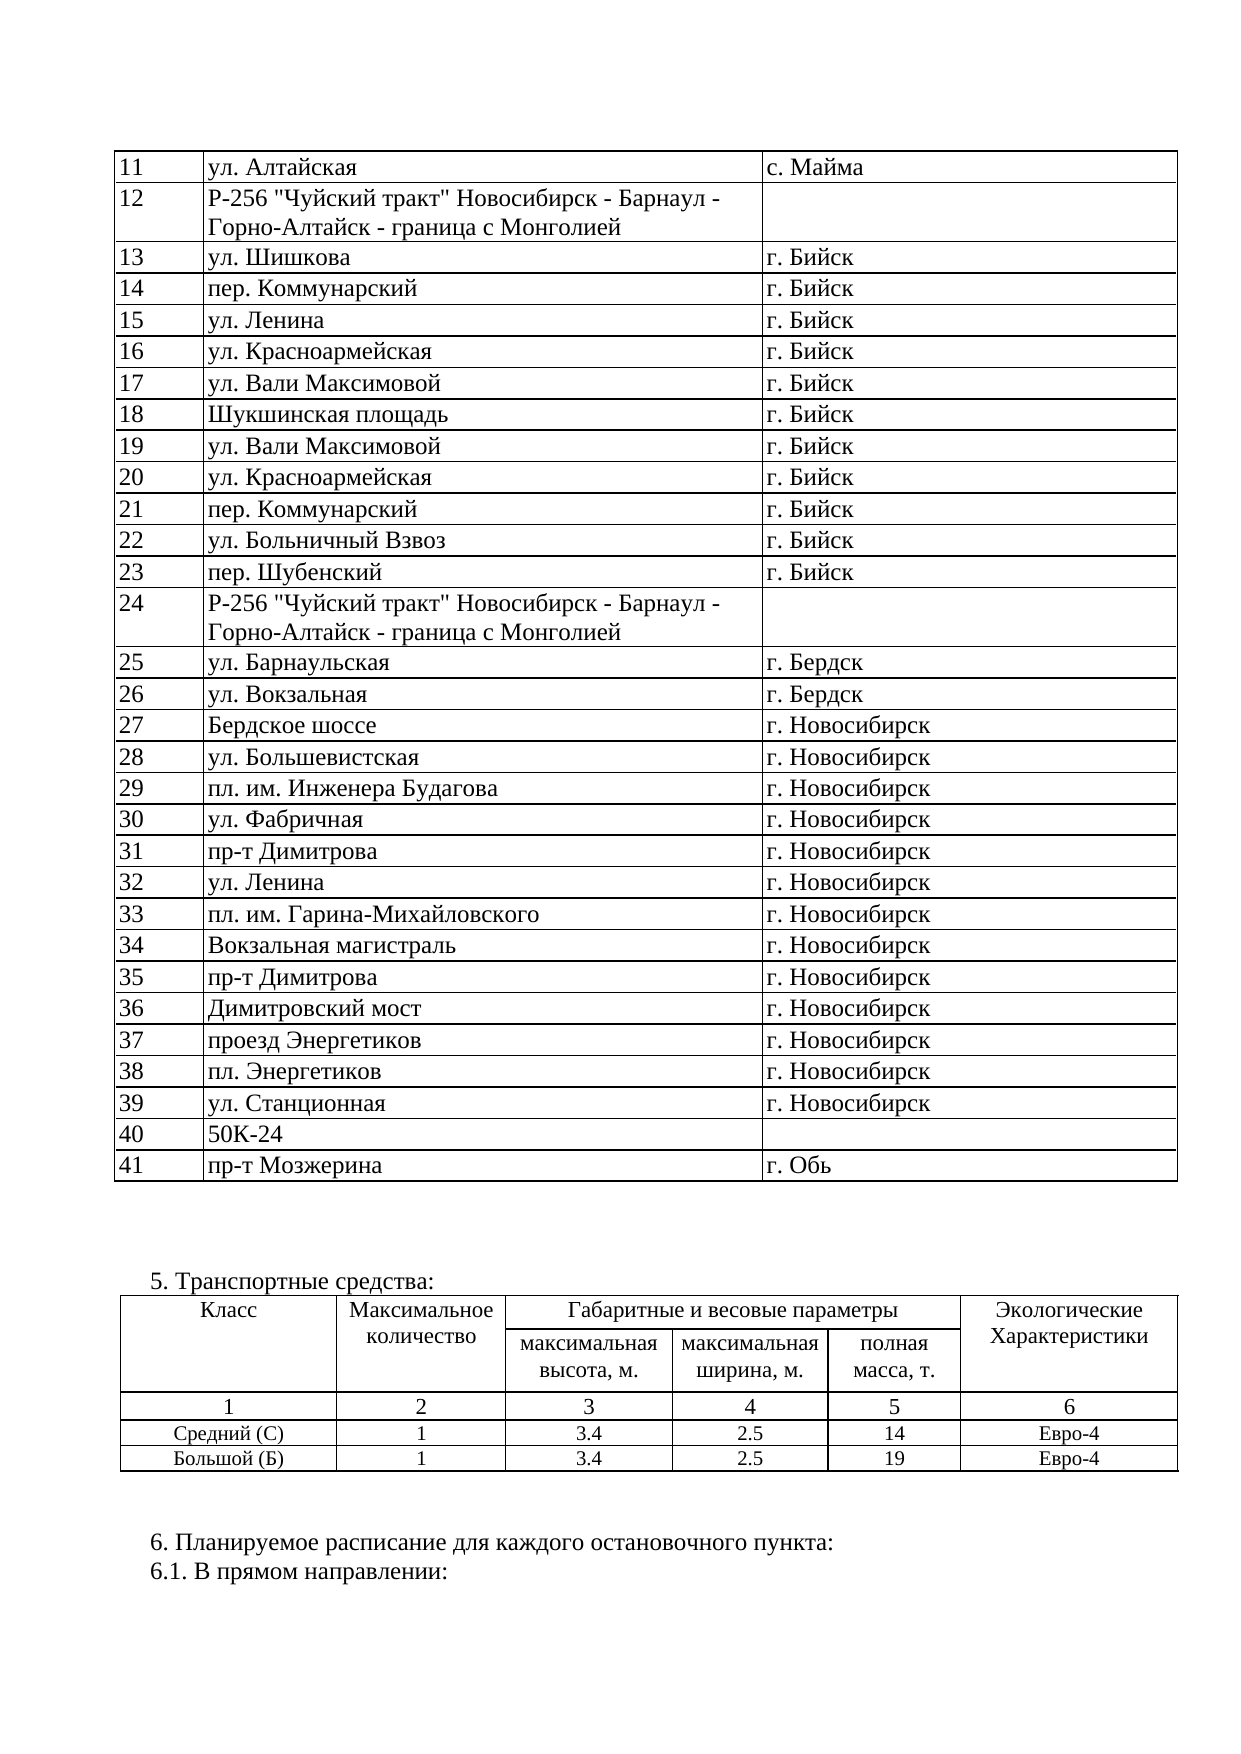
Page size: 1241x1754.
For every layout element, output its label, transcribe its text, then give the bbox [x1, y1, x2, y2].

table_cell проезд Энергетиков [204, 1025, 762, 1054]
table_cell пл. им. Гарина-Михайловского [204, 899, 762, 929]
table_cell 2 [337, 1393, 505, 1419]
table_cell Евро-4 [961, 1446, 1177, 1470]
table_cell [204, 183, 762, 241]
table_cell 14 [115, 273, 203, 303]
table_cell пл. им. Инженера Будагова [204, 773, 762, 803]
table_cell ул. Больничный Взвоз [204, 525, 762, 555]
table_cell г. Бийск [763, 524, 1177, 555]
table_cell максимальная ширина, м. [673, 1330, 827, 1391]
table_cell г. Бийск [763, 272, 1177, 303]
table_cell ул. Станционная [204, 1088, 762, 1117]
table_cell 19 [115, 430, 203, 461]
table_cell 3 [506, 1393, 672, 1419]
table_cell Димитровский мост [204, 993, 762, 1023]
table_cell 25 [115, 647, 203, 677]
table_cell г. Бийск [763, 461, 1177, 492]
table_cell г. Бийск [763, 492, 1177, 524]
table_cell 15 [115, 305, 203, 335]
table_cell пл. Энергетиков [204, 1056, 762, 1086]
table_cell г. Новосибирск [763, 866, 1177, 897]
table_cell 3.4 [506, 1446, 672, 1470]
text 5. Транспортные средства: [150, 1266, 1090, 1294]
table_cell 28 [115, 741, 203, 771]
table_cell 33 [115, 898, 203, 929]
table_cell г. Новосибирск [763, 1055, 1177, 1086]
table_cell 36 [115, 993, 203, 1023]
table_cell 32 [115, 867, 203, 897]
table_cell г. Новосибирск [763, 1086, 1177, 1117]
table_cell г. Новосибирск [763, 897, 1177, 929]
table_cell пр-т Димитрова [204, 962, 762, 992]
table_cell ул. Вали Максимовой [204, 368, 762, 398]
table_cell 50К-24 [204, 1119, 762, 1149]
table_cell полная масса, т. [829, 1330, 960, 1391]
table_cell г. Бийск [763, 429, 1177, 461]
table_cell Большой (Б) [121, 1446, 336, 1470]
text 6.1. В прямом направлении: [150, 1556, 1090, 1584]
text 6. Планируемое расписание для каждого остановочного пункта: [150, 1527, 1090, 1556]
table_cell 3.4 [506, 1421, 672, 1445]
table_cell 34 [115, 930, 203, 960]
table_cell г. Бийск [763, 366, 1177, 398]
table_cell г. Новосибирск [763, 929, 1177, 960]
table_cell с. Майма [763, 152, 1177, 181]
table_cell 23 [115, 556, 203, 587]
table_cell г. Бийск [763, 335, 1177, 366]
table_cell Евро-4 [961, 1421, 1177, 1445]
table_cell 40 [115, 1119, 203, 1149]
table_cell г. Новосибирск [763, 834, 1177, 866]
table_cell пр-т Мозжерина [204, 1151, 762, 1180]
table_cell 35 [115, 961, 203, 992]
table_cell 14 [829, 1421, 960, 1445]
table_cell пр-т Димитрова [204, 836, 762, 866]
table_cell пер. Коммунарский [204, 494, 762, 524]
table_cell 1 [121, 1393, 336, 1419]
table_cell Шукшинская площадь [204, 400, 762, 429]
table_cell 38 [115, 1056, 203, 1086]
table_cell 19 [829, 1446, 960, 1470]
table_cell г. Бийск [763, 398, 1177, 429]
table_header Габаритные и весовые параметры [506, 1296, 960, 1328]
table_cell 2.5 [673, 1421, 827, 1445]
table_cell 27 [115, 710, 203, 740]
table_cell 4 [673, 1393, 827, 1419]
table_cell 22 [115, 525, 203, 555]
table_cell г. Бийск [763, 241, 1177, 272]
table_cell 30 [115, 804, 203, 834]
table_cell г. Бийск [763, 555, 1177, 587]
table_cell ул. Фабричная [204, 805, 762, 834]
table_cell ул. Алтайская [204, 152, 762, 181]
table_cell 6 [961, 1393, 1177, 1419]
table_cell 24 [115, 588, 203, 646]
table_cell г. Бийск [763, 304, 1177, 335]
table_cell 5 [829, 1393, 960, 1419]
table_cell 21 [115, 493, 203, 524]
table_cell г. Обь [763, 1149, 1177, 1180]
table_cell ул. Барнаульская [204, 647, 762, 677]
table_cell г. Новосибирск [763, 960, 1177, 992]
table_cell 2.5 [673, 1446, 827, 1470]
table_cell 41 [115, 1150, 203, 1180]
table_cell ул. Красноармейская [204, 337, 762, 366]
table_cell 13 [115, 242, 203, 272]
table_cell 1 [337, 1446, 505, 1470]
table_cell 26 [115, 678, 203, 708]
table_cell 12 [115, 183, 203, 241]
table_cell г. Новосибирск [763, 803, 1177, 834]
table_cell г. Бердск [763, 646, 1177, 677]
table_cell Р-256 "Чуйский тракт" Новосибирск - Барнаул - Горно-Алтайск - граница с Монголией [204, 588, 762, 646]
table_cell пер. Коммунарский [204, 274, 762, 303]
table_cell 39 [115, 1087, 203, 1117]
table_cell 37 [115, 1024, 203, 1054]
table_cell г. Новосибирск [763, 709, 1177, 740]
table_cell максимальная высота, м. [506, 1330, 672, 1391]
table_cell Бердское шоссе [204, 710, 762, 740]
table_cell Средний (С) [121, 1421, 336, 1445]
table_cell [763, 1118, 1177, 1149]
table_cell 1 [337, 1421, 505, 1445]
table_cell пер. Шубенский [204, 557, 762, 587]
table_header Класс [121, 1296, 336, 1391]
table_cell г. Новосибирск [763, 740, 1177, 771]
table_header Максимальное количество [337, 1296, 505, 1391]
table_cell г. Новосибирск [763, 771, 1177, 803]
table_cell 29 [115, 773, 203, 803]
table_header Экологические Характеристики [961, 1296, 1177, 1391]
table_cell ул. Шишкова [204, 242, 762, 272]
table_cell ул. Большевистская [204, 742, 762, 771]
table_cell [763, 181, 1177, 241]
table_cell [763, 587, 1177, 646]
table_cell ул. Вали Максимовой [204, 431, 762, 461]
table_cell 20 [115, 462, 203, 492]
table_cell г. Новосибирск [763, 992, 1177, 1023]
table_cell г. Новосибирск [763, 1023, 1177, 1054]
table_cell ул. Ленина [204, 305, 762, 335]
table_cell г. Бердск [763, 677, 1177, 708]
table_cell Вокзальная магистраль [204, 930, 762, 960]
table_cell 17 [115, 368, 203, 398]
table_cell 11 [115, 152, 203, 181]
table_cell 16 [115, 336, 203, 366]
table_cell ул. Красноармейская [204, 462, 762, 492]
table_cell 18 [115, 399, 203, 429]
table_cell ул. Вокзальная [204, 679, 762, 708]
table_cell 31 [115, 835, 203, 866]
table_cell ул. Ленина [204, 867, 762, 897]
